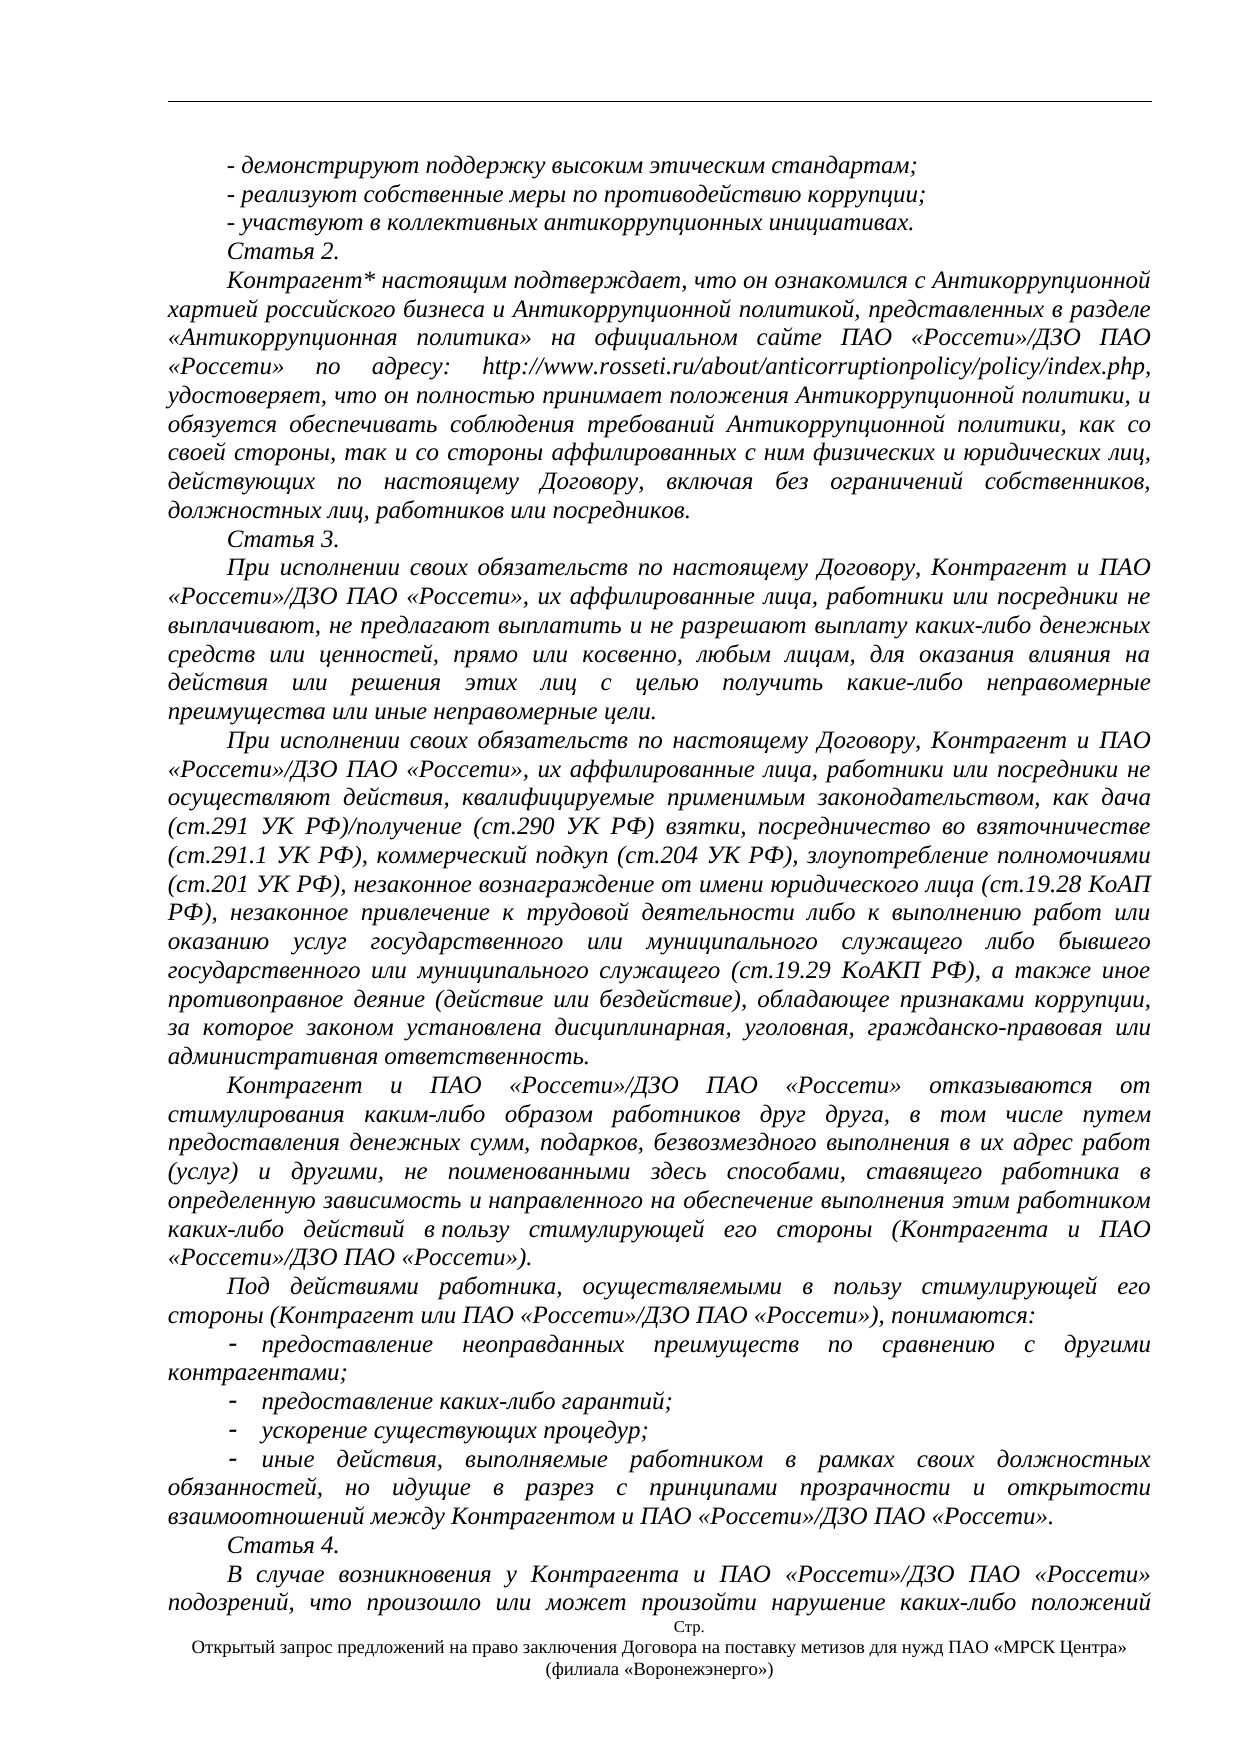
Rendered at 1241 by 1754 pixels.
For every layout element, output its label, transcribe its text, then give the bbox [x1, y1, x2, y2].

text - реализуют собственные меры по противодействию коррупции; [168, 179, 1152, 207]
text Статья 4. [168, 1530, 1152, 1559]
list предоставление неоправданных преимуществ по сравнению с другими контрагентами; [168, 1329, 1152, 1386]
text Контрагент и ПАО «Россети»/ДЗО ПАО «Россети» отказываются от стимулирования каким-либо образом работников друг друга, в том числе путем предоставления денежных сумм, подарков, безвозмездного выполнения в их адрес работ (услуг) и другими, не поименованными здесь способами, ставящего работника в определенную зависимость и направленного на обеспечение выполнения этим работником каких-либо действий в пользу стимулирующей его стороны (Контрагента и ПАО «Россети»/ДЗО ПАО «Россети»). [168, 1070, 1152, 1271]
text Статья 3. [168, 524, 1152, 552]
text - демонстрируют поддержку высоким этическим стандартам; [168, 150, 1152, 179]
text При исполнении своих обязательств по настоящему Договору, Контрагент и ПАО «Россети»/ДЗО ПАО «Россети», их аффилированные лица, работники или посредники не осуществляют действия, квалифицируемые применимым законодательством, как дача (ст.291 УК РФ)/получение (ст.290 УК РФ) взятки, посредничество во взяточничестве (ст.291.1 УК РФ), коммерческий подкуп (ст.204 УК РФ), злоупотребление полномочиями (ст.201 УК РФ), незаконное вознаграждение от имени юридического лица (ст.19.28 КоАП РФ), незаконное привлечение к трудовой деятельности либо к выполнению работ или оказанию услуг государственного или муниципального служащего либо бывшего государственного или муниципального служащего (ст.19.29 КоАКП РФ), а также иное противоправное деяние (действие или бездействие), обладающее признаками коррупции, за которое законом установлена дисциплинарная, уголовная, гражданско-правовая или административная ответственность. [168, 725, 1152, 1070]
list иные действия, выполняемые работником в рамках своих должностных обязанностей, но идущие в разрез с принципами прозрачности и открытости взаимоотношений между Контрагентом и ПАО «Россети»/ДЗО ПАО «Россети». [168, 1444, 1152, 1530]
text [168, 1559, 1152, 1616]
text Статья 2. [168, 236, 1152, 265]
list ускорение существующих процедур; [168, 1415, 1152, 1444]
text Под действиями работника, осуществляемыми в пользу стимулирующей его стороны (Контрагент или ПАО «Россети»/ДЗО ПАО «Россети»), понимаются: [168, 1271, 1152, 1329]
text При исполнении своих обязательств по настоящему Договору, Контрагент и ПАО «Россети»/ДЗО ПАО «Россети», их аффилированные лица, работники или посредники не выплачивают, не предлагают выплатить и не разрешают выплату каких-либо денежных средств или ценностей, прямо или косвенно, любым лицам, для оказания влияния на действия или решения этих лиц с целью получить какие-либо неправомерные преимущества или иные неправомерные цели. [168, 552, 1152, 725]
list предоставление каких-либо гарантий; [168, 1386, 1152, 1415]
text - участвуют в коллективных антикоррупционных инициативах. [168, 207, 1152, 236]
text Контрагент* настоящим подтверждает, что он ознакомился с Антикоррупционной хартией российского бизнеса и Антикоррупционной политикой, представленных в разделе «Антикоррупционная политика» на официальном сайте ПАО «Россети»/ДЗО ПАО «Россети» по адресу: http://www.rosseti.ru/about/anticorruptionpolicy/policy/index.php, удостоверяет, что он полностью принимает положения Антикоррупционной политики, и обязуется обеспечивать соблюдения требований Антикоррупционной политики, как со своей стороны, так и со стороны аффилированных с ним физических и юридических лиц, действующих по настоящему Договору, включая без ограничений собственников, должностных лиц, работников или посредников. [168, 265, 1152, 524]
